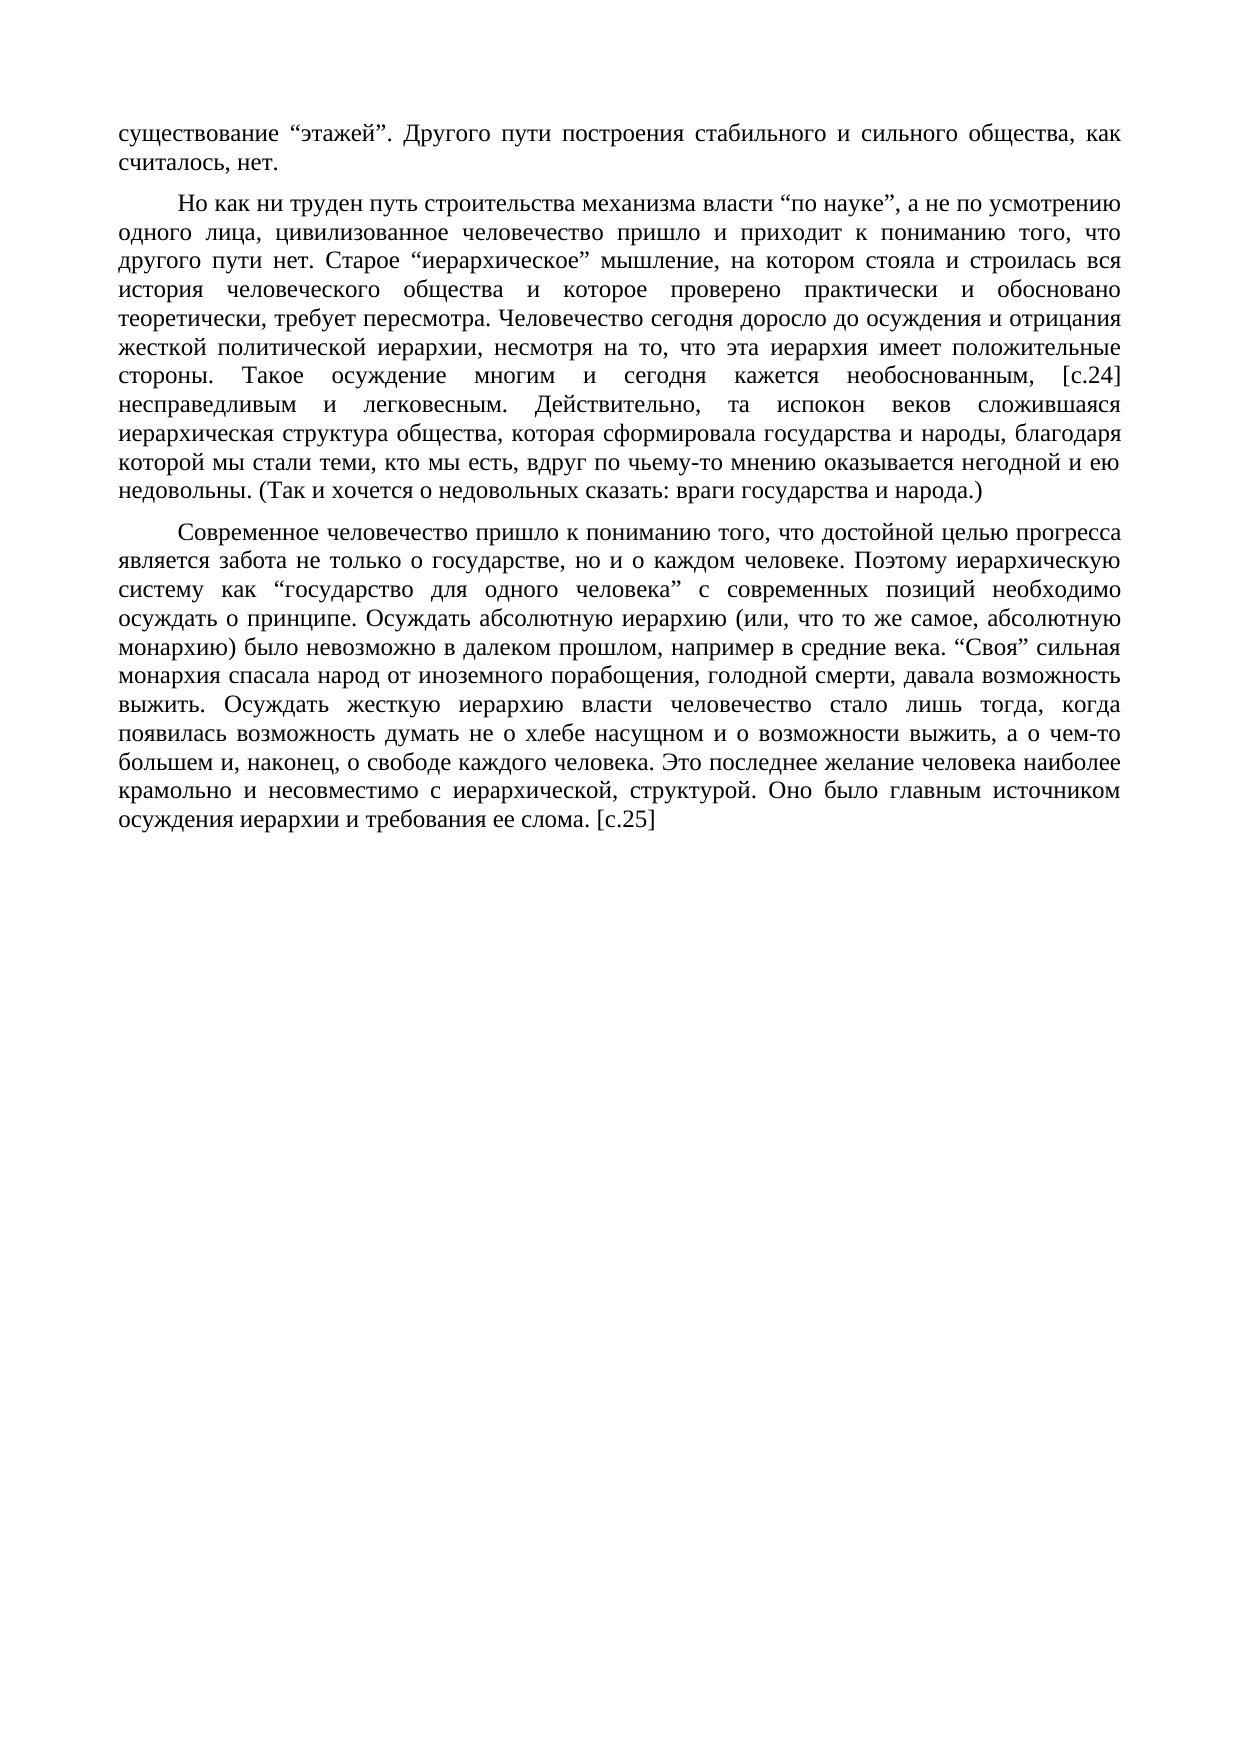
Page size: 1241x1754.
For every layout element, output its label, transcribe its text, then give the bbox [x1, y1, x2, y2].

text Но как ни труден путь строительства механизма власти “по науке”, а не по усмотрению одного лица, цивилизованное человечество пришло и приходит к пониманию того, что другого пути нет. Старое “иерархическое” мышление, на котором стояла и строилась вся история человеческого общества и которое проверено практически и обосновано теоретически, требует пересмотра. Человечество сегодня доросло до осуждения и отрицания жесткой политической иерархии, несмотря на то, что эта иерархия имеет положительные стороны. Такое осуждение многим и сегодня кажется необоснованным, [c.24] несправедливым и легковесным. Действительно, та испокон веков сложившаяся иерархическая структура общества, которая сформировала государства и народы, благодаря которой мы стали теми, кто мы есть, вдруг по чьему-то мнению оказывается негодной и ею недовольны. (Так и хочется о недовольных сказать: враги государства и народа.) [118, 188, 1122, 504]
text Современное человечество пришло к пониманию того, что достойной целью прогресса является забота не только о государстве, но и о каждом человеке. Поэтому иерархическую систему как “государство для одного человека” с современных позиций необходимо осуждать о принципе. Осуждать абсолютную иерархию (или, что то же самое, абсолютную монархию) было невозможно в далеком прошлом, например в средние века. “Своя” сильная монархия спасала народ от иноземного порабощения, голодной смерти, давала возможность выжить. Осуждать жесткую иерархию власти человечество стало лишь тогда, когда появилась возможность думать не о хлебе насущном и о возможности выжить, а о чем-то большем и, наконец, о свободе каждого человека. Это последнее желание человека наиболее крамольно и несовместимо с иерархической, структурой. Оно было главным источником осуждения иерархии и требования ее слома. [c.25] [118, 517, 1122, 833]
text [118, 118, 1122, 176]
